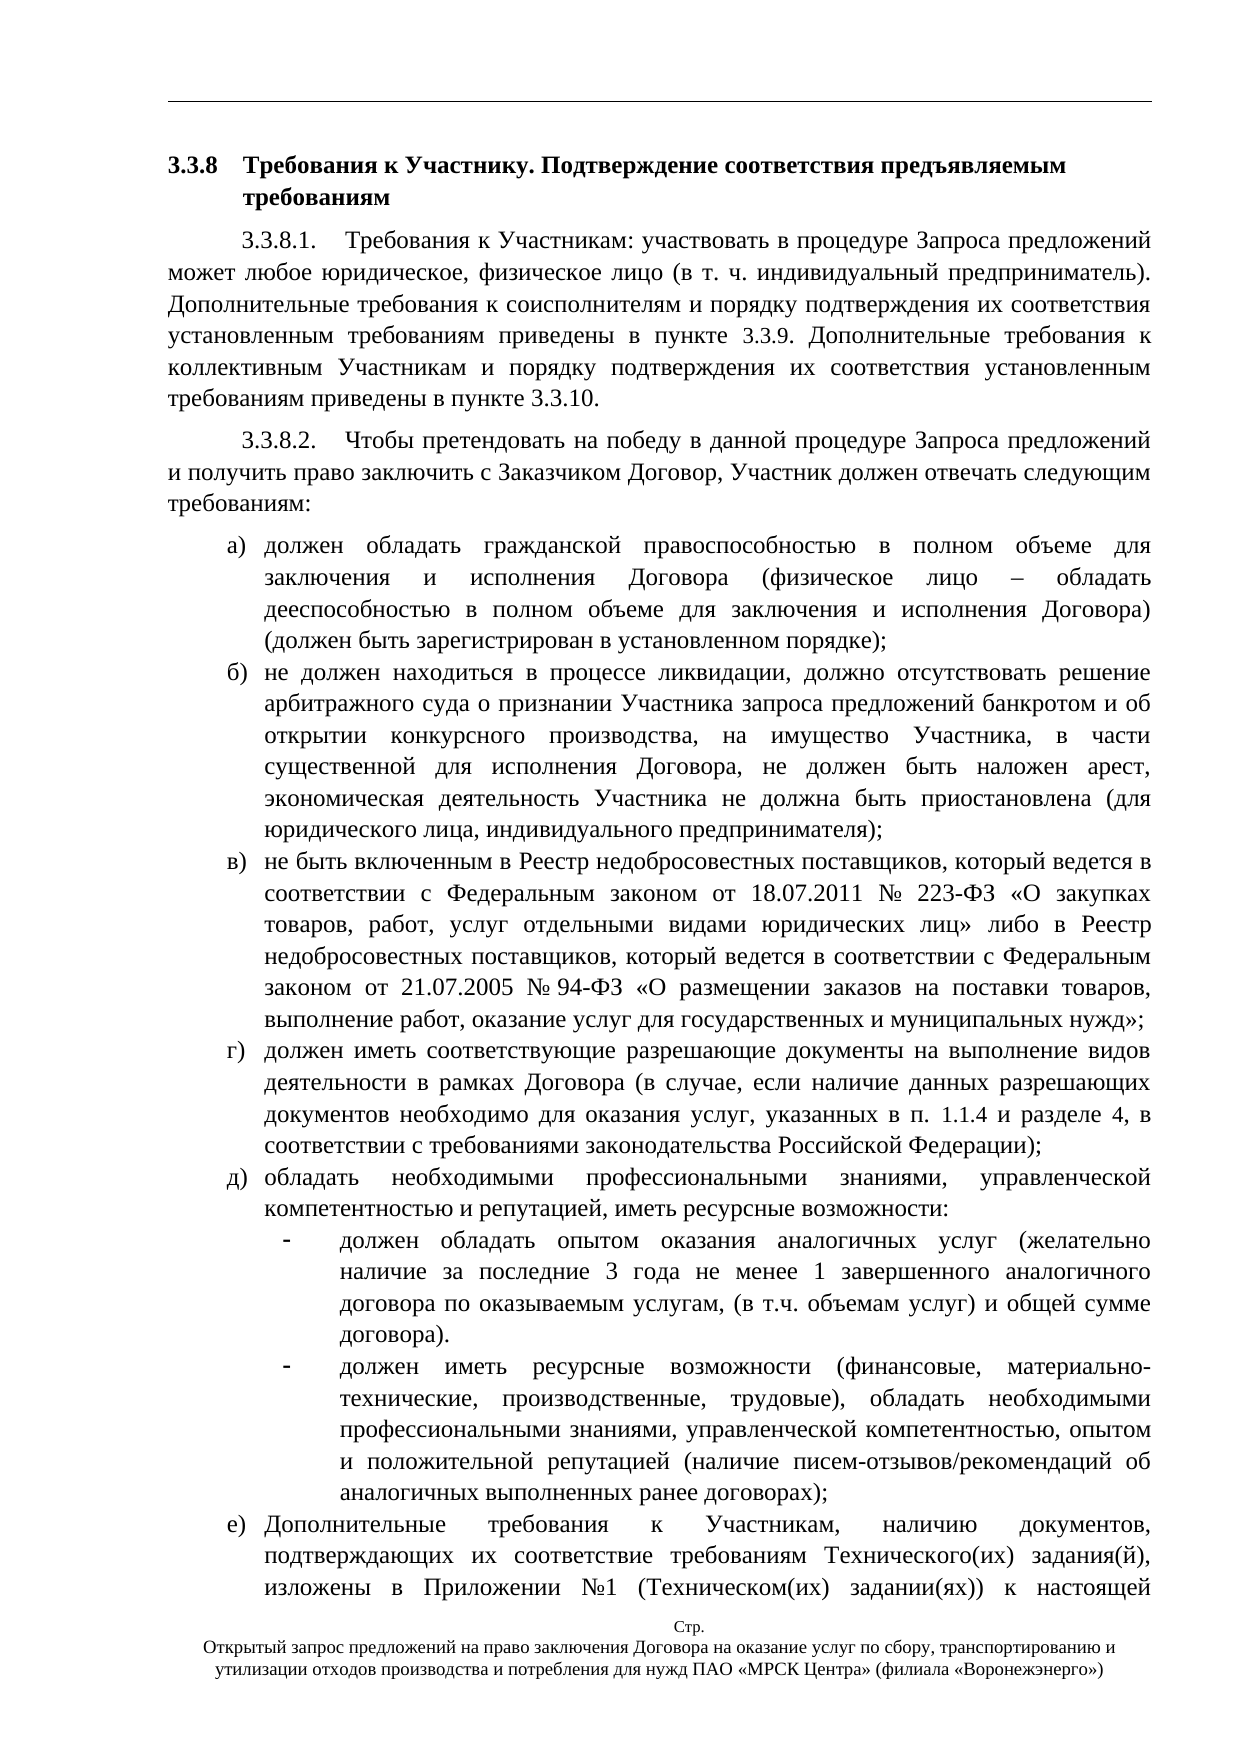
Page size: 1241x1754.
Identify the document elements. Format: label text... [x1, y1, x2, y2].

list должен обладать опытом оказания аналогичных услуг (желательно наличие за последние 3 года не менее 1 завершенного аналогичного договора по оказываемым услугам, (в т.ч. объемам услуг) и общей сумме договора). [282, 1225, 1152, 1348]
list должен иметь соответствующие разрешающие документы на выполнение видов деятельности в рамках Договора (в случае, если наличие данных разрешающих документов необходимо для оказания услуг, указанных в п. 1.1.4 и разделе 4, в соответствии с требованиями законодательства Российской Федерации); [227, 1036, 1152, 1159]
list не должен находиться в процессе ликвидации, должно отсутствовать решение арбитражного суда о признании Участника запроса предложений банкротом и об открытии конкурсного производства, на имущество Участника, в части существенной для исполнения Договора, не должен быть наложен арест, экономическая деятельность Участника не должна быть приостановлена (для юридического лица, индивидуального предпринимателя); [227, 657, 1152, 843]
list должен иметь ресурсные возможности (финансовые, материально-технические, производственные, трудовые), обладать необходимыми профессиональными знаниями, управленческой компетентностью, опытом и положительной репутацией (наличие писем-отзывов/рекомендаций об аналогичных выполненных ранее договорах); [282, 1351, 1152, 1506]
list Требования к Участникам: участвовать в процедуре Запроса предложений может любое юридическое, физическое лицо (в т. ч. индивидуальный предприниматель). Дополнительные требования к соисполнителям и порядку подтверждения их соответствия установленным требованиям приведены в пункте 3.3.9. Дополнительные требования к коллективным Участникам и порядку подтверждения их соответствия установленным требованиям приведены в пункте 3.3.10. [168, 226, 1152, 412]
list Чтобы претендовать на победу в данной процедуре Запроса предложений и получить право заключить с Заказчиком Договор, Участник должен отвечать следующим требованиям: [168, 425, 1152, 517]
list обладать необходимыми профессиональными знаниями, управленческой компетентностью и репутацией, иметь ресурсные возможности: [227, 1162, 1152, 1222]
list не быть включенным в Реестр недобросовестных поставщиков, который ведется в соответствии с Федеральным законом от 18.07.2011 № 223-ФЗ «О закупках товаров, работ, услуг отдельными видами юридических лиц» либо в Реестр недобросовестных поставщиков, который ведется в соответствии с Федеральным законом от 21.07.2005 № 94-ФЗ «О размещении заказов на поставки товаров, выполнение работ, оказание услуг для государственных и муниципальных нужд»; [227, 846, 1152, 1033]
subtitle Требования к Участнику. Подтверждение соответствия предъявляемым требованиям [168, 150, 1152, 210]
list должен обладать гражданской правоспособностью в полном объеме для заключения и исполнения Договора (физическое лицо – обладать дееспособностью в полном объеме для заключения и исполнения Договора) (должен быть зарегистрирован в установленном порядке); [227, 531, 1152, 654]
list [227, 1509, 1152, 1601]
